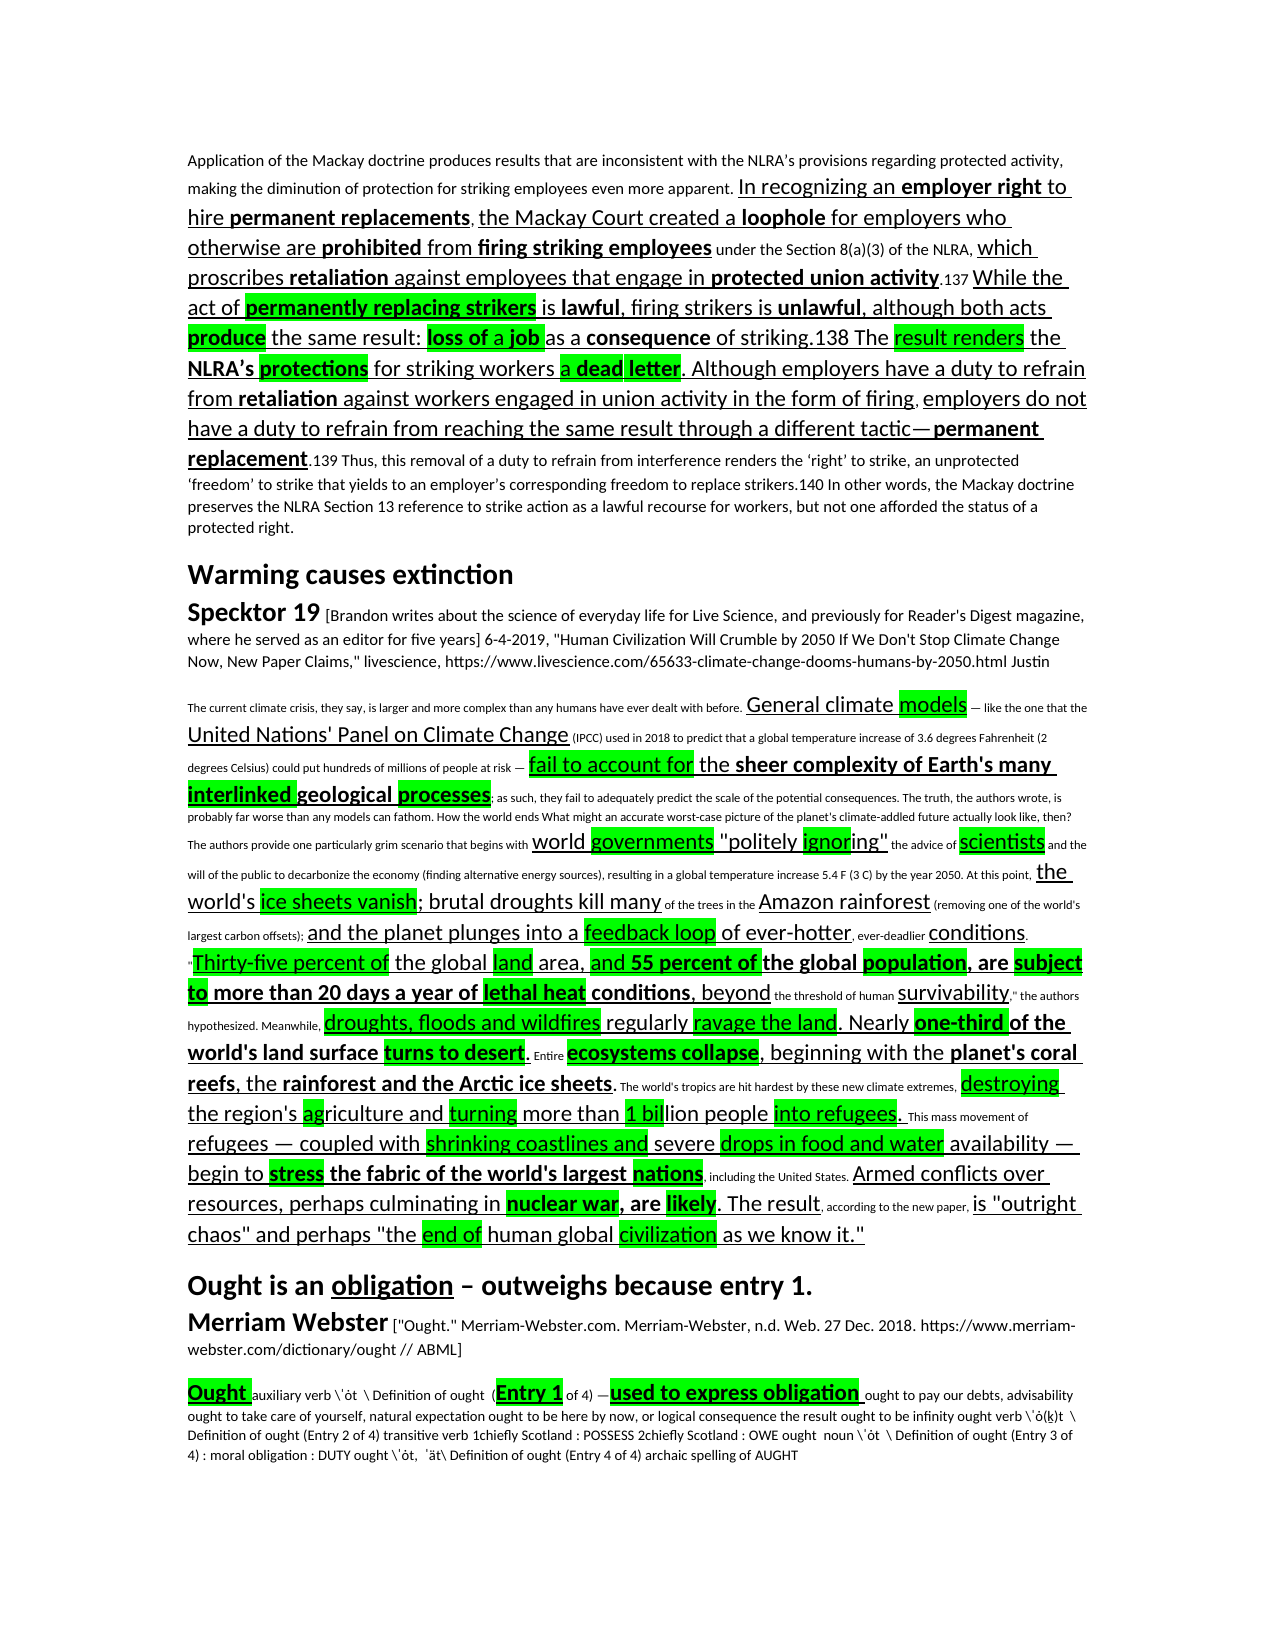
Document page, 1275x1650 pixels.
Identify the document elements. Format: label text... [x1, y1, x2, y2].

text Ought auxiliary verb \ˈȯt \ Definition of ought (Entry 1 of 4) —used to express obligation ought to pay our debts, advisability ought to take care of yourself, natural expectation ought to be here by now, or logical consequence the result ought to be infinity ought verb \ˈȯ(ḵ)t \ Definition of ought (Entry 2 of 4) transitive verb 1chiefly Scotland : POSSESS 2chiefly Scotland : OWE ought noun \ˈȯt \ Definition of ought (Entry 3 of 4) : moral obligation : DUTY ought \ˈȯt, ˈät\ Definition of ought (Entry 4 of 4) archaic spelling of AUGHT [187, 1378, 1087, 1464]
text Specktor 19 [Brandon writes about the science of everyday life for Live Science, and previously for Reader's Digest magazine, where he served as an editor for five years] 6-4-2019, "Human Civilization Will Crumble by 2050 If We Don't Stop Climate Change Now, New Paper Claims," livescience, https://www.livescience.com/65633-climate-change-dooms-humans-by-2050.html Justin [187, 595, 1087, 671]
subtitle Warming causes extinction [187, 556, 1087, 592]
subtitle Ought is an obligation – outweighs because entry 1. [187, 1267, 1087, 1302]
text The current climate crisis, they say, is larger and more complex than any humans have ever dealt with before. General climate models — like the one that the United Nations' Panel on Climate Change (IPCC) used in 2018 to predict that a global temperature increase of 3.6 degrees Fahrenheit (2 degrees Celsius) could put hundreds of millions of people at risk — fail to account for the sheer complexity of Earth's many interlinked geological processes; as such, they fail to adequately predict the scale of the potential consequences. The truth, the authors wrote, is probably far worse than any models can fathom. How the world ends What might an accurate worst-case picture of the planet's climate-addled future actually look like, then? The authors provide one particularly grim scenario that begins with world governments "politely ignoring" the advice of scientists and the will of the public to decarbonize the economy (finding alternative energy sources), resulting in a global temperature increase 5.4 F (3 C) by the year 2050. At this point, the world's ice sheets vanish; brutal droughts kill many of the trees in the Amazon rainforest (removing one of the world's largest carbon offsets); and the planet plunges into a feedback loop of ever-hotter, ever-deadlier conditions. "Thirty-five percent of the global land area, and 55 percent of the global population, are subject to more than 20 days a year of lethal heat conditions, beyond the threshold of human survivability," the authors hypothesized. Meanwhile, droughts, floods and wildfires regularly ravage the land. Nearly one-third of the world's land surface turns to desert. Entire ecosystems collapse, beginning with the planet's coral reefs, the rainforest and the Arctic ice sheets. The world's tropics are hit hardest by these new climate extremes, destroying the region's agriculture and turning more than 1 billion people into refugees. This mass movement of refugees — coupled with shrinking coastlines and severe drops in food and water availability — begin to stress the fabric of the world's largest nations, including the United States. Armed conflicts over resources, perhaps culminating in nuclear war, are likely. The result, according to the new paper, is "outright chaos" and perhaps "the end of human global civilization as we know it." [187, 690, 1087, 1248]
text Application of the Mackay doctrine produces results that are inconsistent with the NLRA’s provisions regarding protected activity, making the diminution of protection for striking employees even more apparent. In recognizing an employer right to hire permanent replacements, the Mackay Court created a loophole for employers who otherwise are prohibited from firing striking employees under the Section 8(a)(3) of the NLRA, which proscribes retaliation against employees that engage in protected union activity.137 While the act of permanently replacing strikers is lawful, firing strikers is unlawful, although both acts produce the same result: loss of a job as a consequence of striking.138 The result renders the NLRA’s protections for striking workers a dead letter. Although employers have a duty to refrain from retaliation against workers engaged in union activity in the form of firing, employers do not have a duty to refrain from reaching the same result through a different tactic—permanent replacement.139 Thus, this removal of a duty to refrain from interference renders the ‘right’ to strike, an unprotected ‘freedom’ to strike that yields to an employer’s corresponding freedom to replace strikers.140 In other words, the Mackay doctrine preserves the NLRA Section 13 reference to strike action as a lawful recourse for workers, but not one afforded the status of a protected right. [187, 150, 1087, 538]
text Merriam Webster ["Ought." Merriam-Webster.com. Merriam-Webster, n.d. Web. 27 Dec. 2018. https://www.merriam-webster.com/dictionary/ought // ABML]Top of Form [187, 1305, 1087, 1360]
